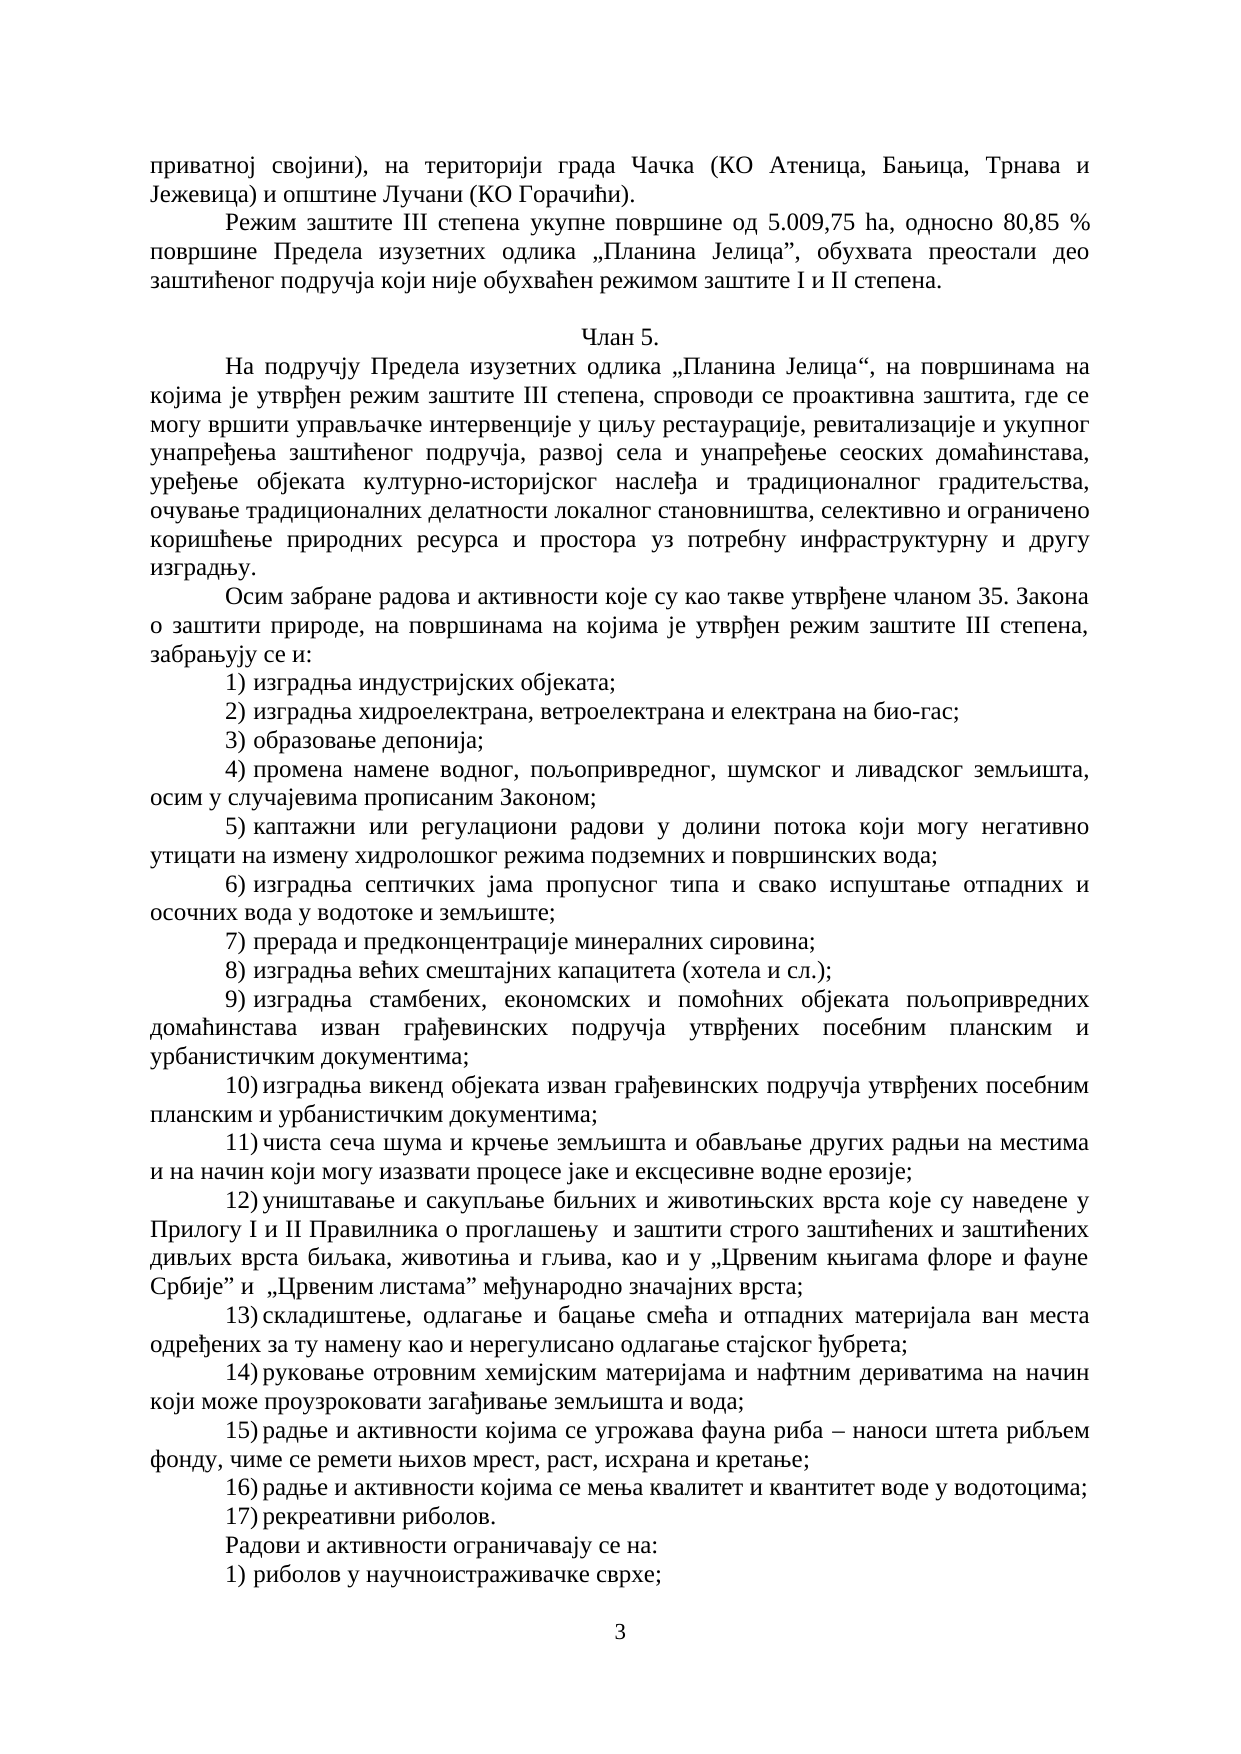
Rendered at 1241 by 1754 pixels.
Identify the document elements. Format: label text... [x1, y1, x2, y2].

list радње и активности којима се угрожава фауна риба – наноси штета рибљем фонду, чиме се ремети њихов мрест, раст, исхрана и кретање; [150, 1415, 1090, 1472]
list уништавање и сакупљање биљних и животињских врста које су наведене у Прилогу I и II Правилника о проглашењу и заштити строго заштићених и заштићених дивљих врста биљака, животиња и гљива, као и у „Црвеним књигама флоре и фауне Србије” и „Црвеним листама” међународно значајних врста; [150, 1185, 1090, 1300]
text Радови и активности ограничавају се на: [150, 1530, 1090, 1559]
list образовање депонија; [225, 725, 1090, 754]
list каптажни или регулациони радови у долини потока који могу негативно утицати на измену хидролошког режима подземних и површинских вода; [150, 811, 1090, 869]
text Режим заштите III степена укупне површине од 5.009,75 ha, односно 80,85 % површине Предела изузетних одлика „Планина Јелица”, обухвата преостали део заштићеног подручја који није обухваћен режимом заштите I и II степена. [150, 207, 1090, 294]
text Члан 5. [150, 322, 1090, 351]
text На подручју Предела изузетних одлика „Планина Јелица“, на површинама на којима је утврђен режим заштите III степена, спроводи се проактивна заштита, где се могу вршити управљачке интервенције у циљу рестаурације, ревитализације и укупног унапређења заштићеног подручја, развој села и унапређење сеоских домаћинстава, уређење објеката културно-историјског наслеђа и традиционалног градитељства, очување традиционалних делатности локалног становништва, селективно и ограничено коришћење природних ресурса и простора уз потребну инфраструктурну и другу изградњу. [150, 351, 1090, 581]
list изградња викенд објеката изван грађевинских подручја утврђених посебним планским и урбанистичким документима; [150, 1070, 1090, 1127]
list изградња већих смештајних капацитета (хотела и сл.); [150, 955, 1090, 984]
list риболов у научноистраживачке сврхе; [225, 1559, 1090, 1587]
list складиштење, одлагање и бацање смећа и отпадних материјала ван места одређених за ту намену као и нерегулисано одлагање стајског ђубрета; [150, 1300, 1090, 1357]
list изградња стамбених, економских и помоћних објеката пољопривредних домаћинстава изван грађевинских подручја утврђених посебним планским и урбанистичким документима; [150, 984, 1090, 1070]
list прерада и предконцентрације минералних сировина; [150, 926, 1090, 955]
list изградња хидроелектрана, ветроелектрана и електрана на био-гас; [225, 696, 1090, 725]
text Осим забране радова и активности које су као такве утврђене чланом 35. Закона о заштити природе, на површинама на којима је утврђен режим заштите III степена, забрањују се и: [150, 581, 1090, 667]
list изградња септичких јама пропусног типа и свако испуштање отпадних и осочних вода у водотоке и земљиште; [150, 869, 1090, 926]
list рекреативни риболов. [150, 1501, 1090, 1530]
list чиста сеча шума и крчење земљишта и обављање других радњи на местима и на начин који могу изазвати процесе јаке и ексцесивне водне ерозије; [150, 1127, 1090, 1185]
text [150, 150, 1090, 207]
list промена намене водног, пољопривредног, шумског и ливадског земљишта, осим у случајевима прописаним Законом; [150, 754, 1090, 811]
list радње и активности којима се мења квалитет и квантитет воде у водотоцима; [150, 1472, 1090, 1501]
list изградња индустријских објеката; [225, 667, 1090, 696]
list руковање отровним хемијским материјама и нафтним дериватима на начин који може проузроковати загађивање земљишта и вода; [150, 1357, 1090, 1415]
